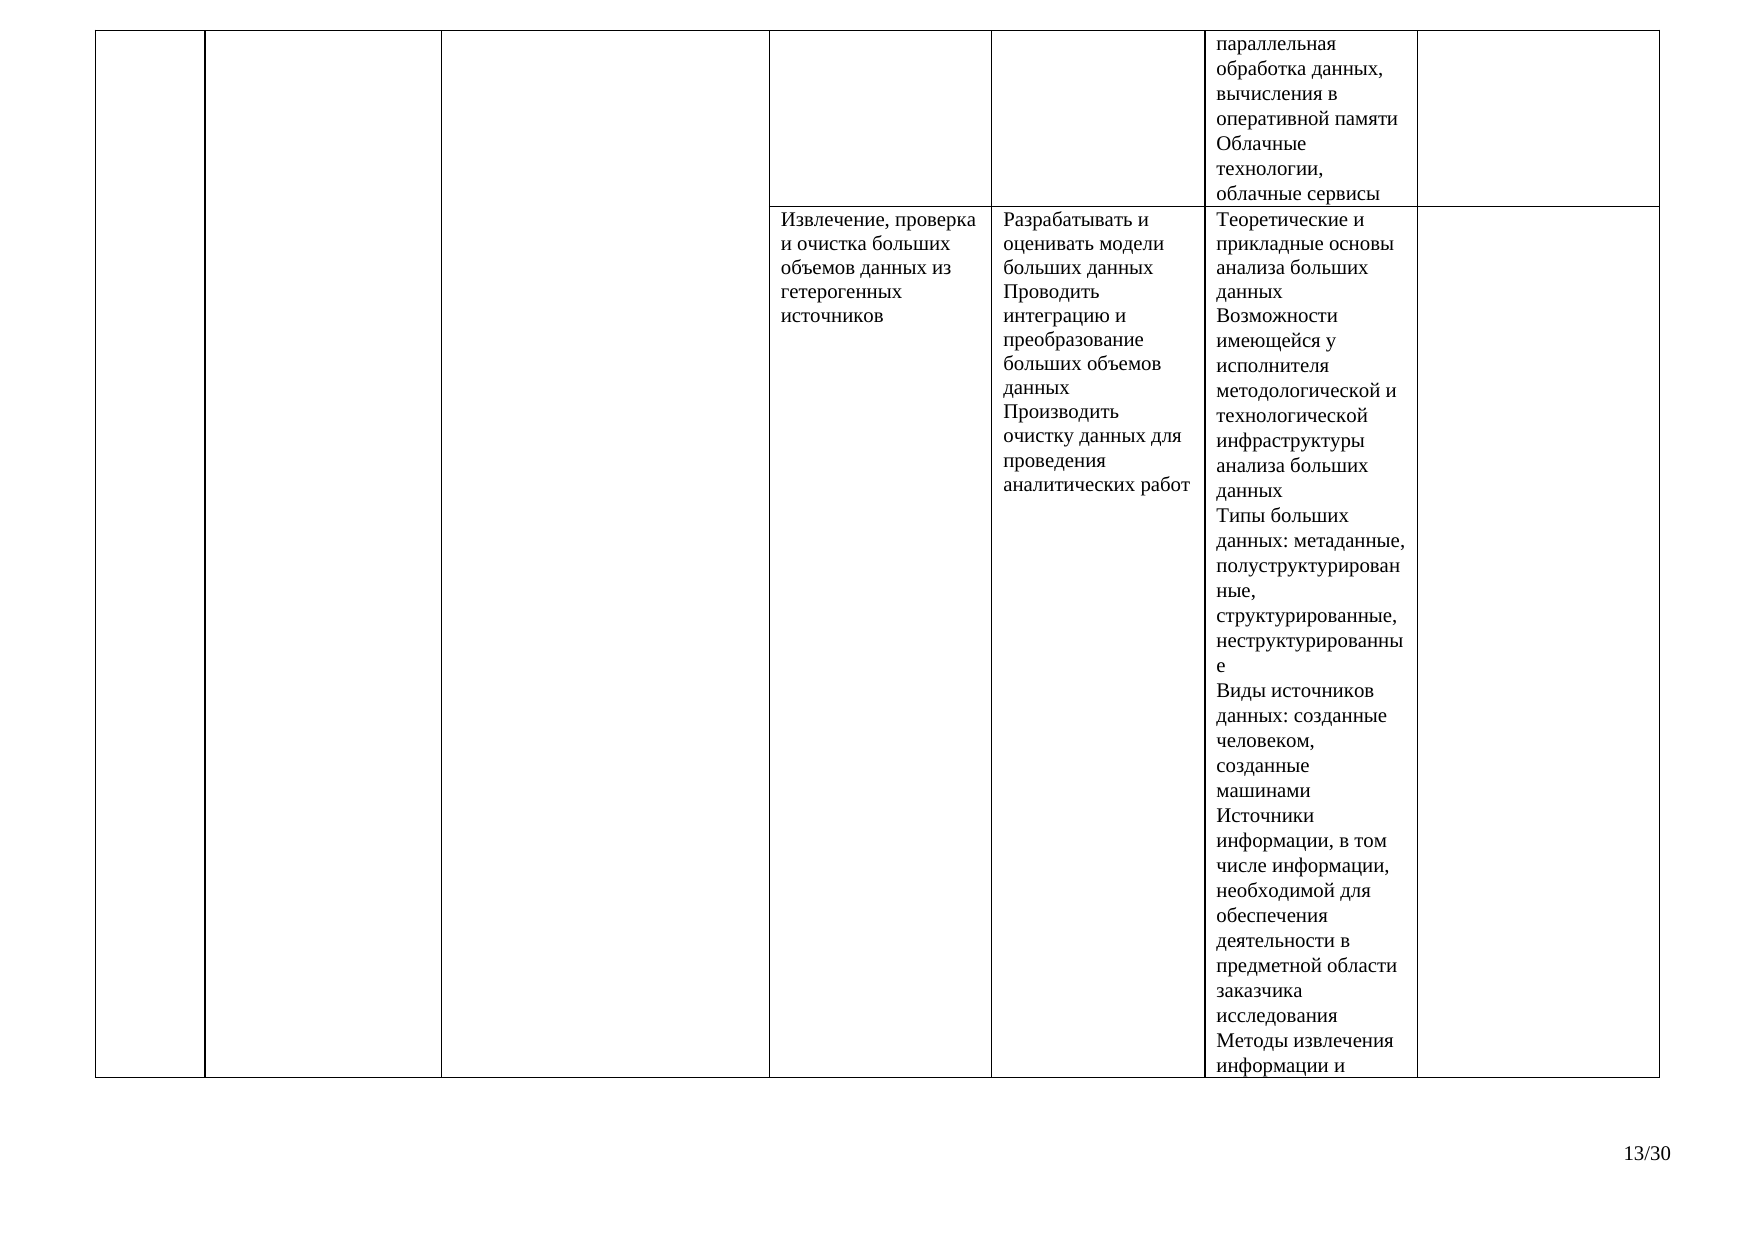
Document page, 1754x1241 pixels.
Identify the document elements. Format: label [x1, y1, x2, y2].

table_cell [1418, 31, 1659, 206]
table_cell [992, 207, 1204, 1077]
table_cell [770, 207, 991, 1077]
table_cell [1206, 31, 1417, 206]
table_cell [992, 31, 1204, 206]
table_cell [1206, 207, 1417, 1077]
table_cell [1418, 207, 1659, 1077]
table_cell [770, 31, 991, 206]
